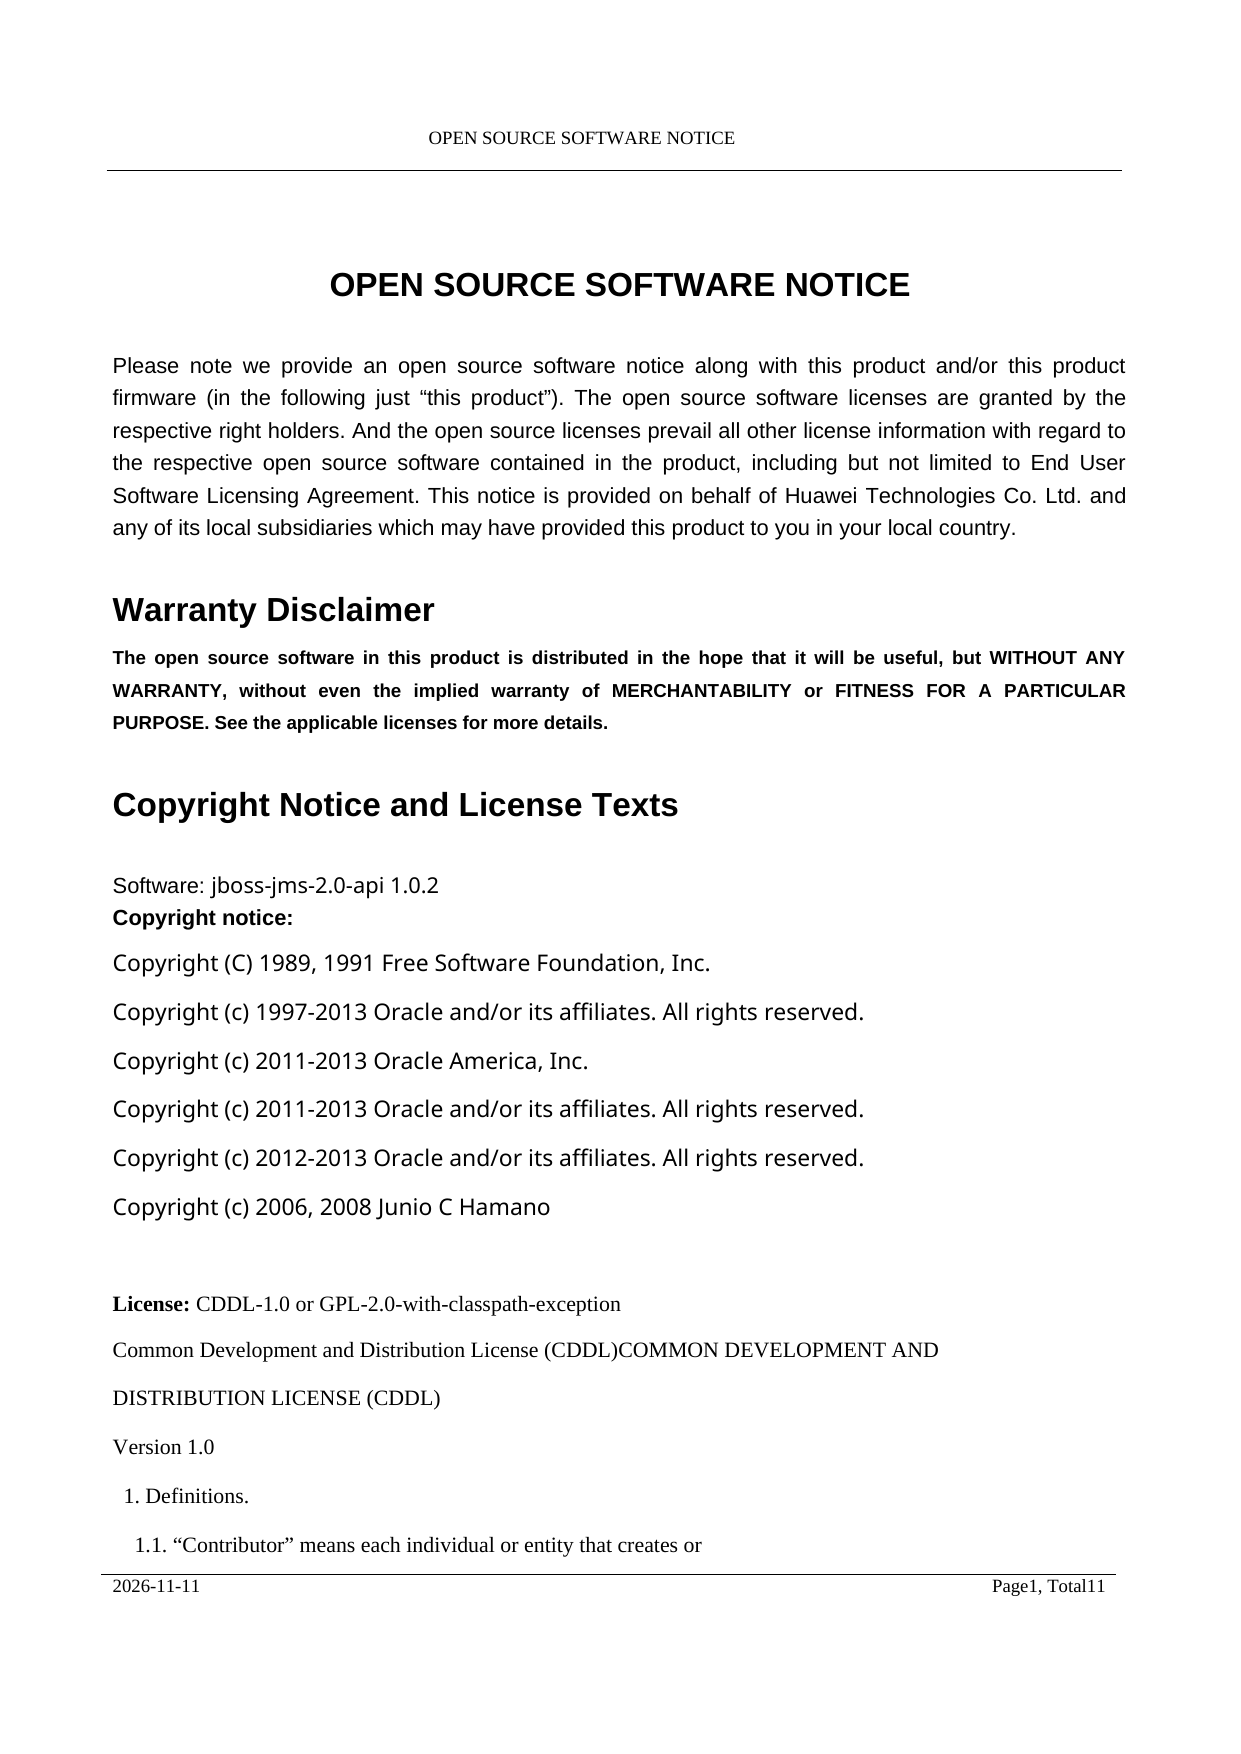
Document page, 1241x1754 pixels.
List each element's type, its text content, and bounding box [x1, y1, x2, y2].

text Please note we provide an open source software notice along with this product and/or this product firmware (in the following just “this product”). The open source software licenses are granted by the respective right holders. And the open source licenses prevail all other license information with regard to the respective open source software contained in the product, including but not limited to End User Software Licensing Agreement. This notice is provided on behalf of Huawei Technologies Co. Ltd. and any of its local subsidiaries which may have provided this product to you in your local country. [112, 349, 1128, 544]
text OPEN SOURCE SOFTWARE NOTICE [112, 251, 1128, 316]
text Warranty Disclaimer [112, 576, 1128, 641]
text Copyright Notice and License Texts [112, 771, 1128, 836]
text License: CDDL-1.0 or GPL-2.0-with-classpath-exception [112, 1288, 1128, 1320]
text The open source software in this product is distributed in the hope that it will be useful, but WITHOUT ANY WARRANTY, without even the implied warranty of MERCHANTABILITY or FITNESS FOR A PARTICULAR PURPOSE. See the applicable licenses for more details. [112, 641, 1128, 739]
text Software: jboss-jms-2.0-api 1.0.2 [112, 869, 1128, 901]
text Copyright (C) 1989, 1991 Free Software Foundation, Inc. Copyright (c) 1997-2013 Oracle and/or its affiliates. All rights reserved. Copyright (c) 2011-2013 Oracle America, Inc. Copyright (c) 2011-2013 Oracle and/or its affiliates. All rights reserved. Copyright (c) 2012-2013 Oracle and/or its affiliates. All rights reserved. Copyright (c) 2006, 2008 Junio C Hamano [112, 947, 1128, 1272]
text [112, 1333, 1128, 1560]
text Copyright notice: [112, 901, 1128, 934]
